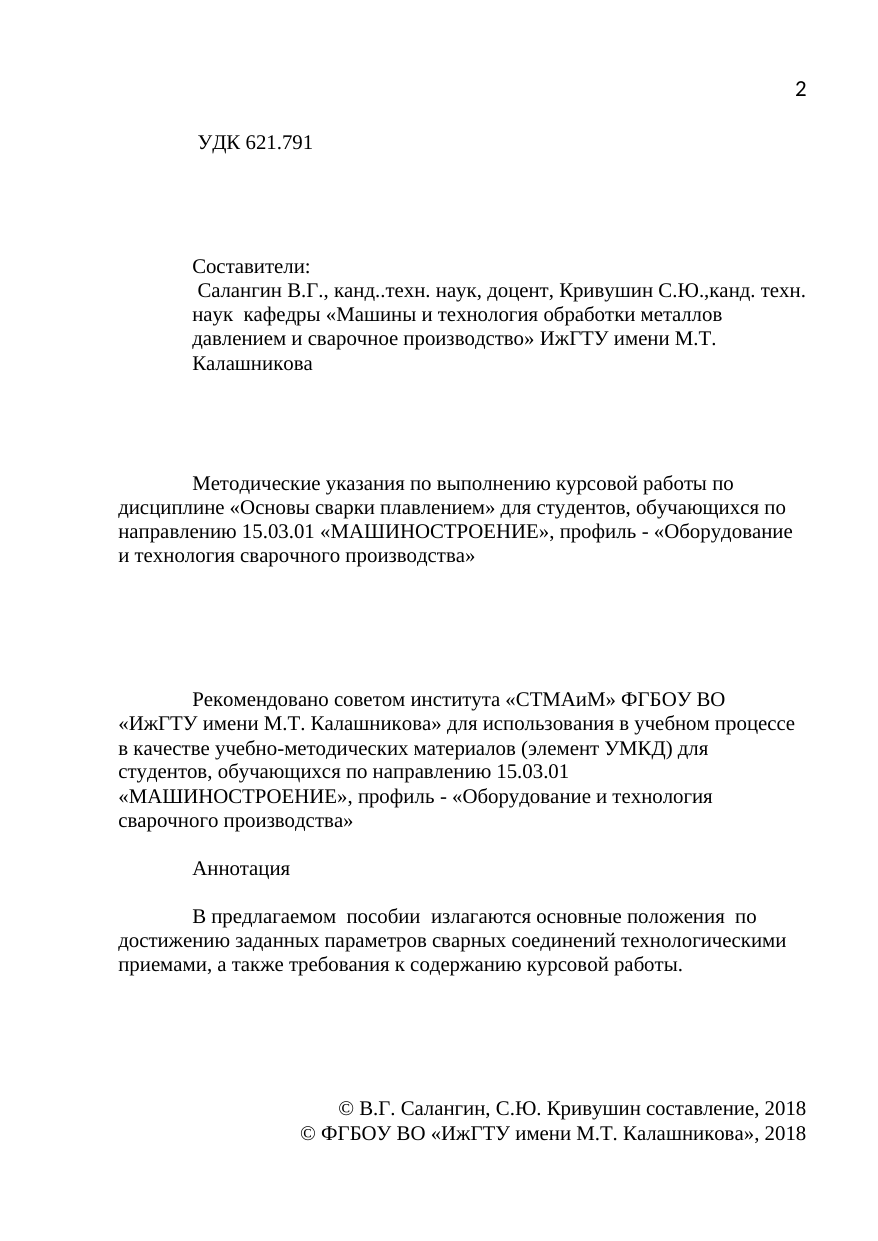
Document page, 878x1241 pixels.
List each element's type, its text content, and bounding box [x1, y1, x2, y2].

text УДК 621.791 [118, 130, 806, 154]
text Составители: [192, 254, 806, 278]
text Салангин В.Г., канд..техн. наук, доцент, Кривушин С.Ю.,канд. техн. наук кафедры «Машины и технология обработки металлов [192, 278, 806, 326]
text Рекомендовано советом института «СТМАиМ» ФГБОУ ВО «ИжГТУ имени М.Т. Калашникова» для использования в учебном процессе в качестве учебно-методических материалов (элемент УМКД) для студентов, обучающихся по направлению 15.03.01 «МАШИНОСТРОЕНИЕ», профиль - «Оборудование и технология сварочного производства» [118, 687, 806, 832]
text © В.Г. Салангин, С.Ю. Кривушин составление, 2018 [118, 1096, 806, 1120]
text давлением и сварочное производство» ИжГТУ имени М.Т. Калашникова [192, 326, 806, 374]
text В предлагаемом пособии излагаются основные положения по достижению заданных параметров сварных соединений технологическими приемами, а также требования к содержанию курсовой работы. [118, 904, 806, 976]
text Методические указания по выполнению курсовой работы по дисциплине «Основы сварки плавлением» для студентов, обучающихся по направлению 15.03.01 «МАШИНОСТРОЕНИЕ», профиль - «Оборудование и технология сварочного производства» [118, 471, 806, 567]
text Аннотация [118, 856, 806, 880]
text © ФГБОУ ВО «ИжГТУ имени М.Т. Калашникова», 2018 [118, 1120, 806, 1144]
